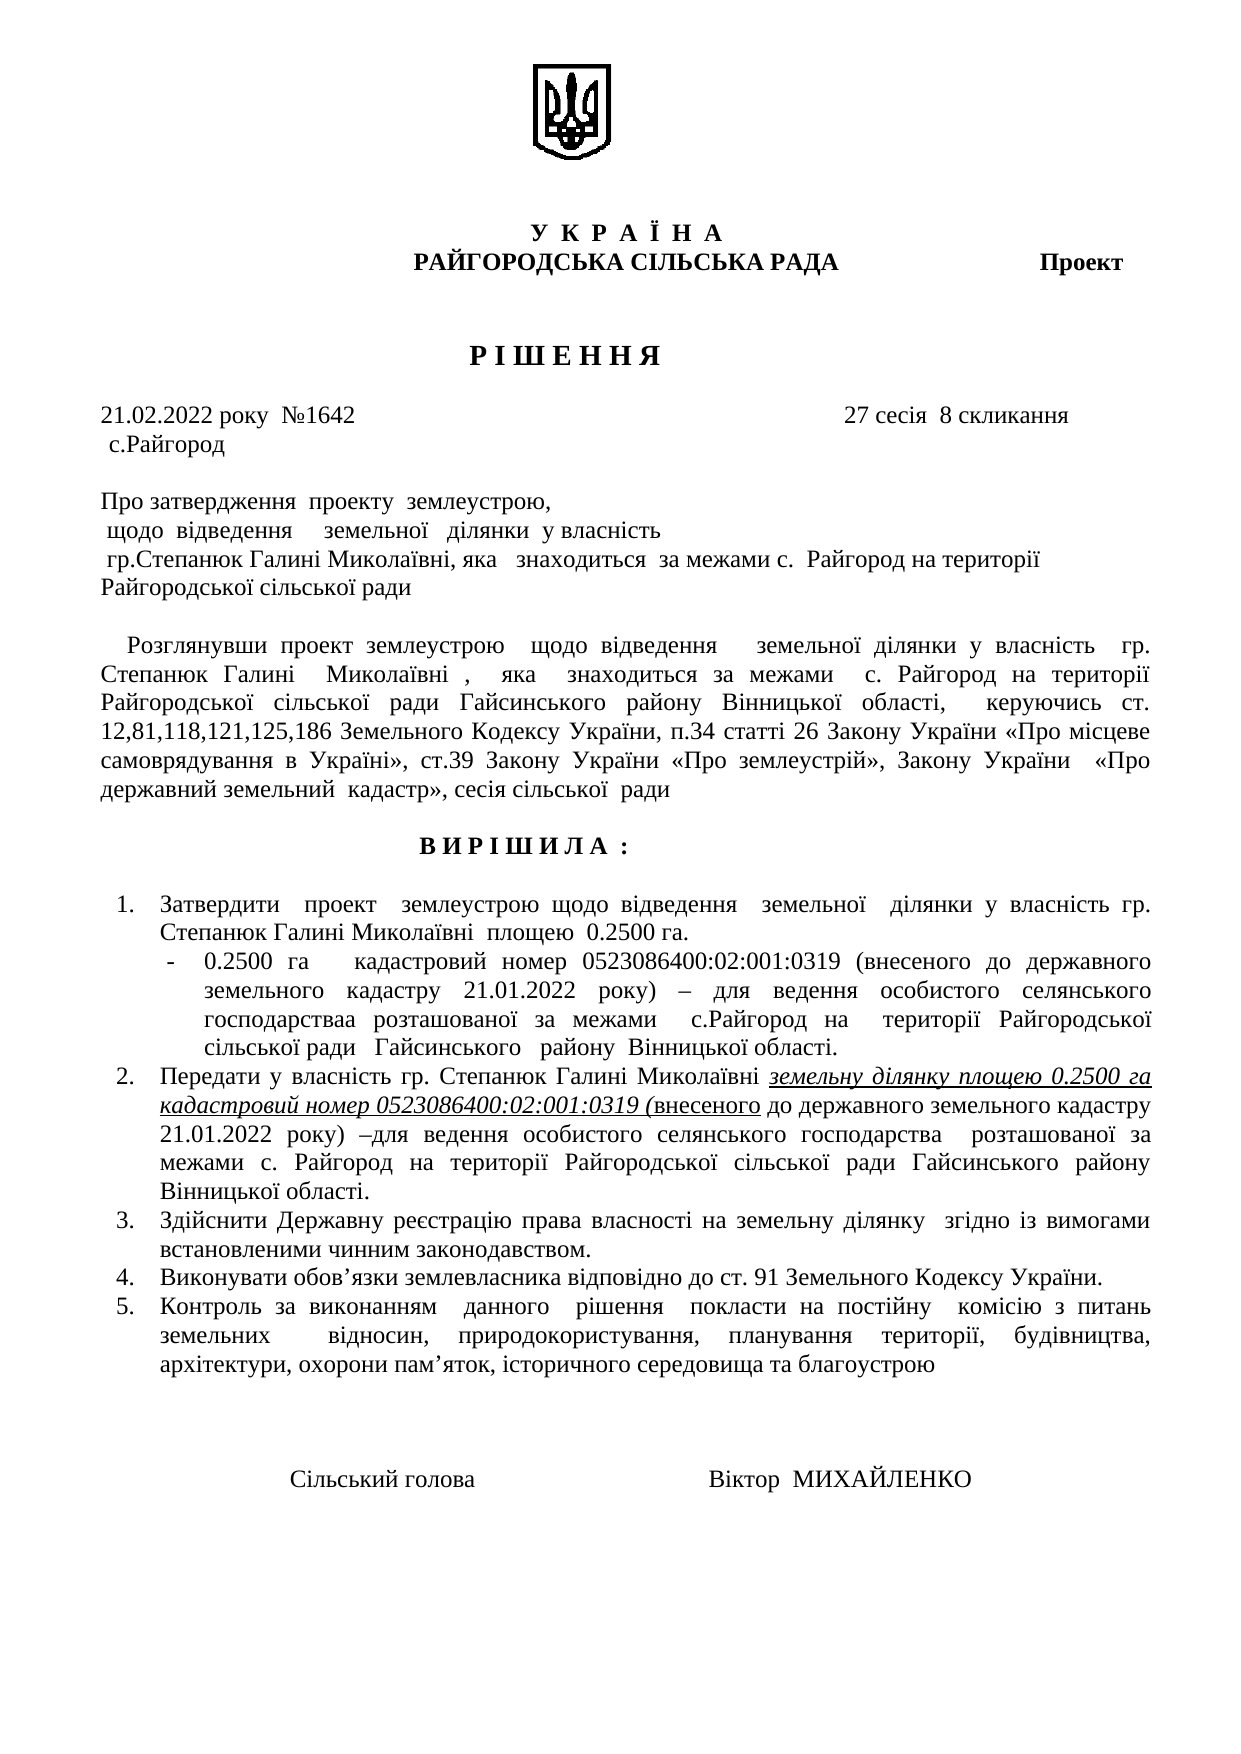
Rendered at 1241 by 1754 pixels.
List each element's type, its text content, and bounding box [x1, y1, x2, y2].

text щодо відведення земельної ділянки у власність [100, 515, 1152, 544]
text Сільський голова Віктор МИХАЙЛЕНКО [100, 1464, 1152, 1492]
text Розглянувши проект землеустрою щодо відведення земельної ділянки у власність гр. Степанюк Галині Миколаївні , яка знаходиться за межами с. Райгород на території Райгородської сільської ради Гайсинського району Вінницької області, керуючись ст. 12,81,118,121,125,186 Земельного Кодексу України, п.34 статті 26 Закону України «Про місцеве самоврядування в Україні», ст.39 Закону України «Про землеустрій», Закону України «Про державний земельний кадастр», сесія сільської ради [100, 630, 1152, 802]
text Про затвердження проекту землеустрою, [100, 486, 1152, 515]
picture [531, 61, 612, 161]
subtitle Р І Ш Е Н Н Я [395, 338, 1152, 371]
list Здійснити Державну реєстрацію права власності на земельну ділянку згідно із вимогами встановленими чинним законодавством. [116, 1205, 1152, 1262]
text гр.Степанюк Галині Миколаївні, яка знаходиться за межами с. Райгород на території Райгородської сільської ради [100, 544, 1152, 601]
title У К Р А Ї Н А [100, 218, 1152, 247]
subtitle РАЙГОРОДСЬКА СІЛЬСЬКА РАДА Проект [100, 247, 1152, 275]
text 21.02.2022 року №1642 27 сесія 8 скликання [100, 400, 1152, 429]
list Передати у власність гр. Степанюк Галині Миколаївні земельну ділянку площею 0.2500 га кадастровий номер 0523086400:02:001:0319 (внесеного до державного земельного кадастру 21.01.2022 року) –для ведення особистого селянського господарства розташованої за межами с. Райгород на території Райгородської сільської ради Гайсинського району Вінницької області. [116, 1061, 1152, 1205]
list Затвердити проект землеустрою щодо відведення земельної ділянки у власність гр. Степанюк Галині Миколаївні площею 0.2500 га. [116, 889, 1152, 946]
list Виконувати обов’язки землевласника відповідно до ст. 91 Земельного Кодексу України. [116, 1262, 1152, 1291]
list Контроль за виконанням данного рішення покласти на постійну комісію з питань земельних відносин, природокористування, планування території, будівництва, архітектури, охорони пам’яток, історичного середовища та благоустрою [116, 1291, 1152, 1377]
text с.Райгород [108, 429, 1152, 457]
list 0.2500 га кадастровий номер 0523086400:02:001:0319 (внесеного до державного земельного кадастру 21.01.2022 року) – для ведення особистого селянського господарстваа розташованої за межами с.Райгород на території Райгородської сільської ради Гайсинського району Вінницької області. [166, 946, 1152, 1061]
text В И Р І Ш И Л А : [100, 831, 1152, 860]
